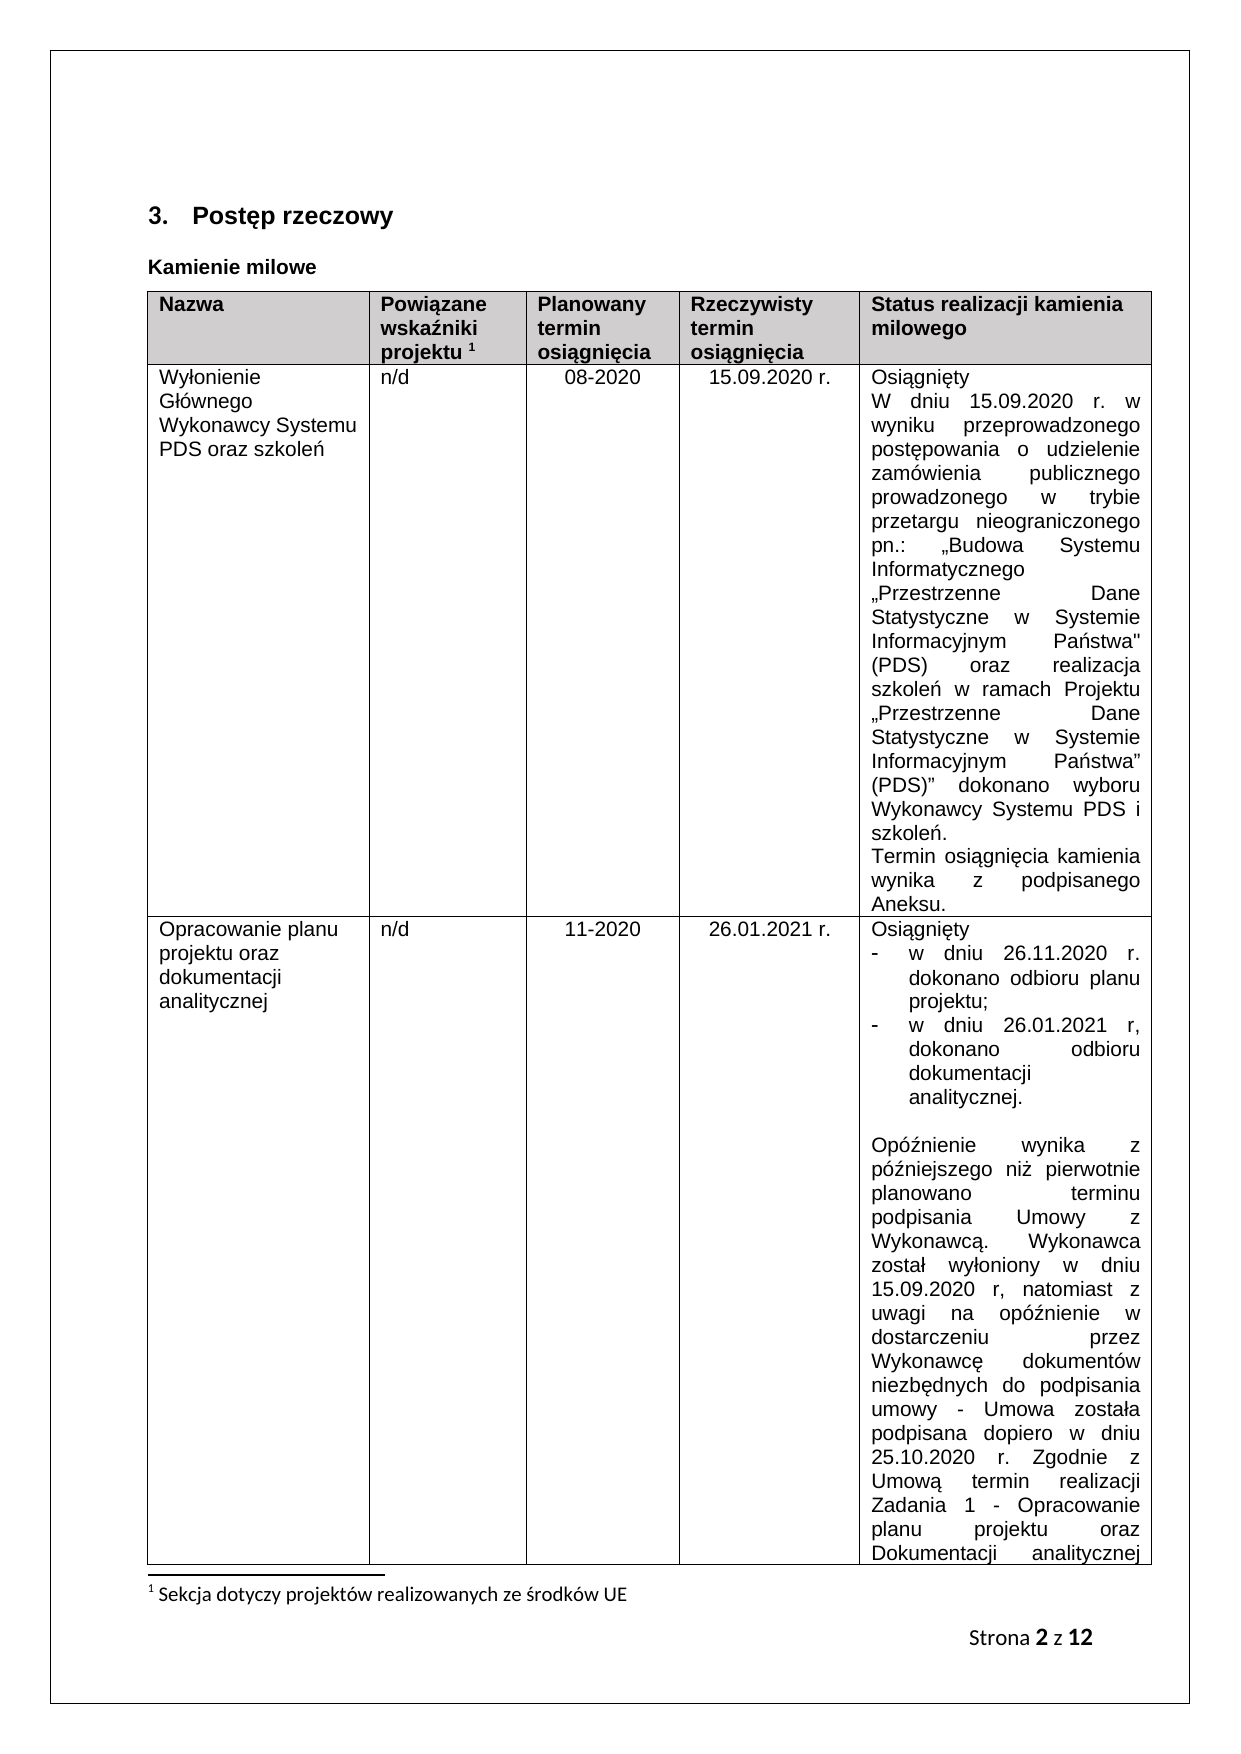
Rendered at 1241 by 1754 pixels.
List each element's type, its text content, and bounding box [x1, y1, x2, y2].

table_cell 08-2020 [527, 365, 679, 916]
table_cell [860, 917, 1151, 1564]
table_cell 11-2020 [527, 917, 679, 1564]
table_cell 15.09.2020 r. [680, 365, 859, 916]
text Kamienie milowe [148, 255, 1093, 279]
table_header Nazwa [148, 292, 369, 364]
table_cell Wyłonienie Głównego Wykonawcy Systemu PDS oraz szkoleń [148, 365, 369, 916]
table_header Planowany termin osiągnięcia [527, 292, 679, 364]
table_cell Osiągnięty W dniu 15.09.2020 r. w wyniku przeprowadzonego postępowania o udzielenie zamówienia publicznego prowadzonego w trybie przetargu nieograniczonego pn.: „Budowa Systemu Informatycznego „Przestrzenne Dane Statystyczne w Systemie Informacyjnym Państwa" (PDS) oraz realizacja szkoleń w ramach Projektu „Przestrzenne Dane Statystyczne w Systemie Informacyjnym Państwa” (PDS)” dokonano wyboru Wykonawcy Systemu PDS i szkoleń. Termin osiągnięcia kamienia wynika z podpisanego Aneksu. [860, 365, 1151, 916]
table_cell n/d [370, 365, 526, 916]
table_header Powiązane wskaźniki projektu [370, 292, 526, 364]
table_header Rzeczywisty termin osiągnięcia [680, 292, 859, 364]
table_cell n/d [370, 917, 526, 1564]
table_header Status realizacji kamienia milowego [860, 292, 1151, 364]
table_cell 26.01.2021 r. [680, 917, 859, 1564]
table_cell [148, 917, 369, 1564]
subtitle Postęp rzeczowy [148, 198, 1093, 231]
